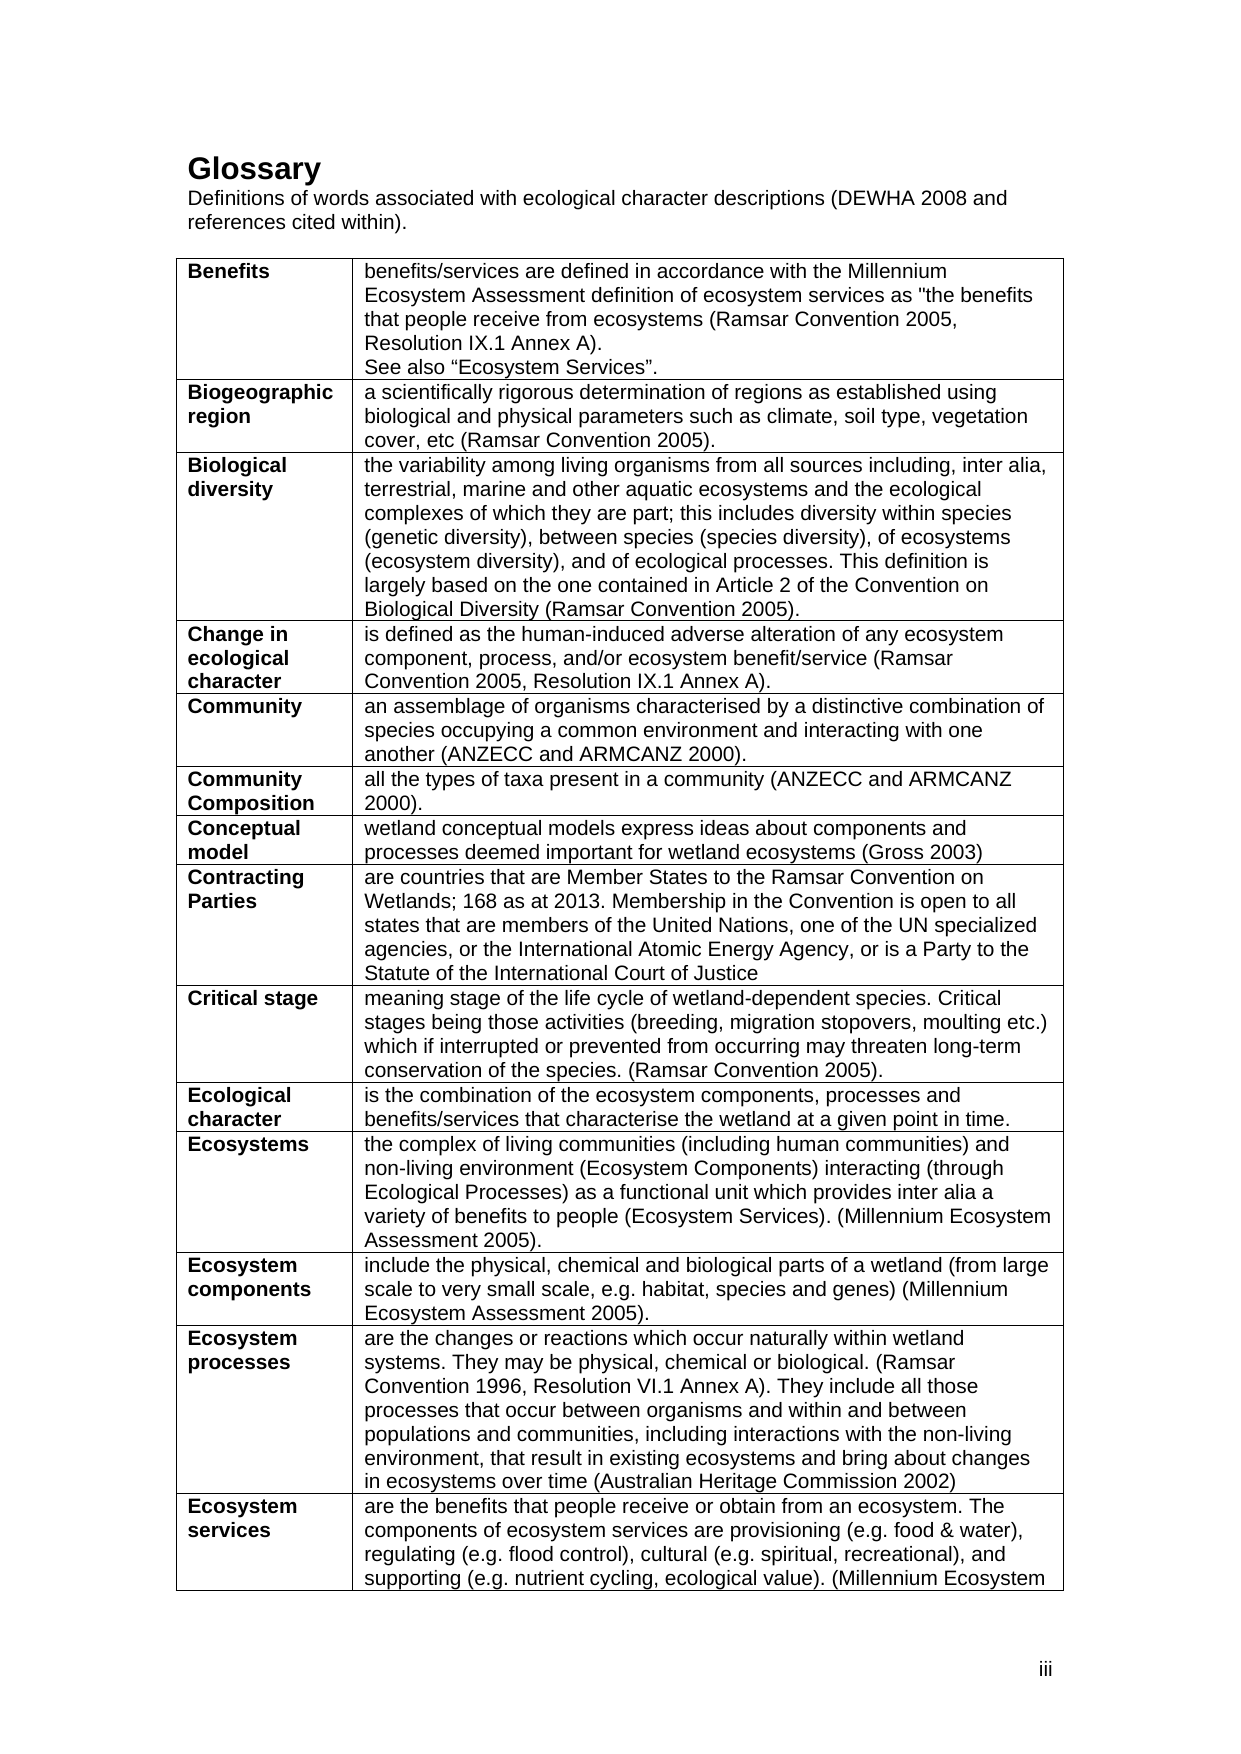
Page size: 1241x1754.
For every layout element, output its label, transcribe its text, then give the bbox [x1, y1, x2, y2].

table_cell are countries that are Member States to the Ramsar Convention on Wetlands; 168 as at 2013. Membership in the Convention is open to all states that are members of the United Nations, one of the UN specialized agencies, or the International Atomic Energy Agency, or is a Party to the Statute of the International Court of Justice [353, 865, 1063, 985]
table_cell Critical stage [177, 986, 352, 1082]
table_cell Community [177, 694, 352, 766]
table_cell Conceptual model [177, 816, 352, 864]
table_cell an assemblage of organisms characterised by a distinctive combination of species occupying a common environment and interacting with one another (ANZECC and ARMCANZ 2000). [353, 694, 1063, 766]
table_cell meaning stage of the life cycle of wetland-dependent species. Critical stages being those activities (breeding, migration stopovers, moulting etc.) which if interrupted or prevented from occurring may threaten long-term conservation of the species. (Ramsar Convention 2005). [353, 986, 1063, 1082]
table_cell the variability among living organisms from all sources including, inter alia, terrestrial, marine and other aquatic ecosystems and the ecological complexes of which they are part; this includes diversity within species (genetic diversity), between species (species diversity), of ecosystems (ecosystem diversity), and of ecological processes. This definition is largely based on the one contained in Article 2 of the Convention on Biological Diversity (Ramsar Convention 2005). [353, 453, 1063, 620]
table_cell all the types of taxa present in a community (ANZECC and ARMCANZ 2000). [353, 767, 1063, 815]
table_cell the complex of living communities (including human communities) and non-living environment (Ecosystem Components) interacting (through Ecological Processes) as a functional unit which provides inter alia a variety of benefits to people (Ecosystem Services). (Millennium Ecosystem Assessment 2005). [353, 1132, 1063, 1252]
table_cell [353, 1494, 1063, 1590]
table_cell Change in ecological character [177, 621, 352, 693]
table_cell Ecosystem processes [177, 1326, 352, 1493]
table_cell Community Composition [177, 767, 352, 815]
table_cell Biogeographic region [177, 380, 352, 452]
table_cell are the changes or reactions which occur naturally within wetland systems. They may be physical, chemical or biological. (Ramsar Convention 1996, Resolution VI.1 Annex A). They include all those processes that occur between organisms and within and between populations and communities, including interactions with the non-living environment, that result in existing ecosystems and bring about changes in ecosystems over time (Australian Heritage Commission 2002) [353, 1326, 1063, 1493]
text Definitions of words associated with ecological character descriptions (DEWHA 2008 and references cited within). [187, 186, 1053, 234]
table_cell include the physical, chemical and biological parts of a wetland (from large scale to very small scale, e.g. habitat, species and genes) (Millennium Ecosystem Assessment 2005). [353, 1253, 1063, 1324]
table_cell wetland conceptual models express ideas about components and processes deemed important for wetland ecosystems (Gross 2003) [353, 816, 1063, 864]
table_cell is the combination of the ecosystem components, processes and benefits/services that characterise the wetland at a given point in time. [353, 1083, 1063, 1131]
table_cell is defined as the human-induced adverse alteration of any ecosystem component, process, and/or ecosystem benefit/service (Ramsar Convention 2005, Resolution IX.1 Annex A). [353, 621, 1063, 693]
table_cell Biological diversity [177, 453, 352, 620]
table_cell Contracting Parties [177, 865, 352, 985]
table_cell Ecological character [177, 1083, 352, 1131]
table_header benefits/services are defined in accordance with the Millennium Ecosystem Assessment definition of ecosystem services as "the benefits that people receive from ecosystems (Ramsar Convention 2005, Resolution IX.1 Annex A). See also “Ecosystem Services”. [353, 259, 1063, 379]
table_cell Ecosystem components [177, 1253, 352, 1324]
table_cell a scientifically rigorous determination of regions as established using biological and physical parameters such as climate, soil type, vegetation cover, etc (Ramsar Convention 2005). [353, 380, 1063, 452]
table_cell Ecosystems [177, 1132, 352, 1252]
subtitle Glossary [187, 150, 1053, 186]
table_cell Ecosystem services [177, 1494, 352, 1590]
table_header Benefits [177, 259, 352, 379]
